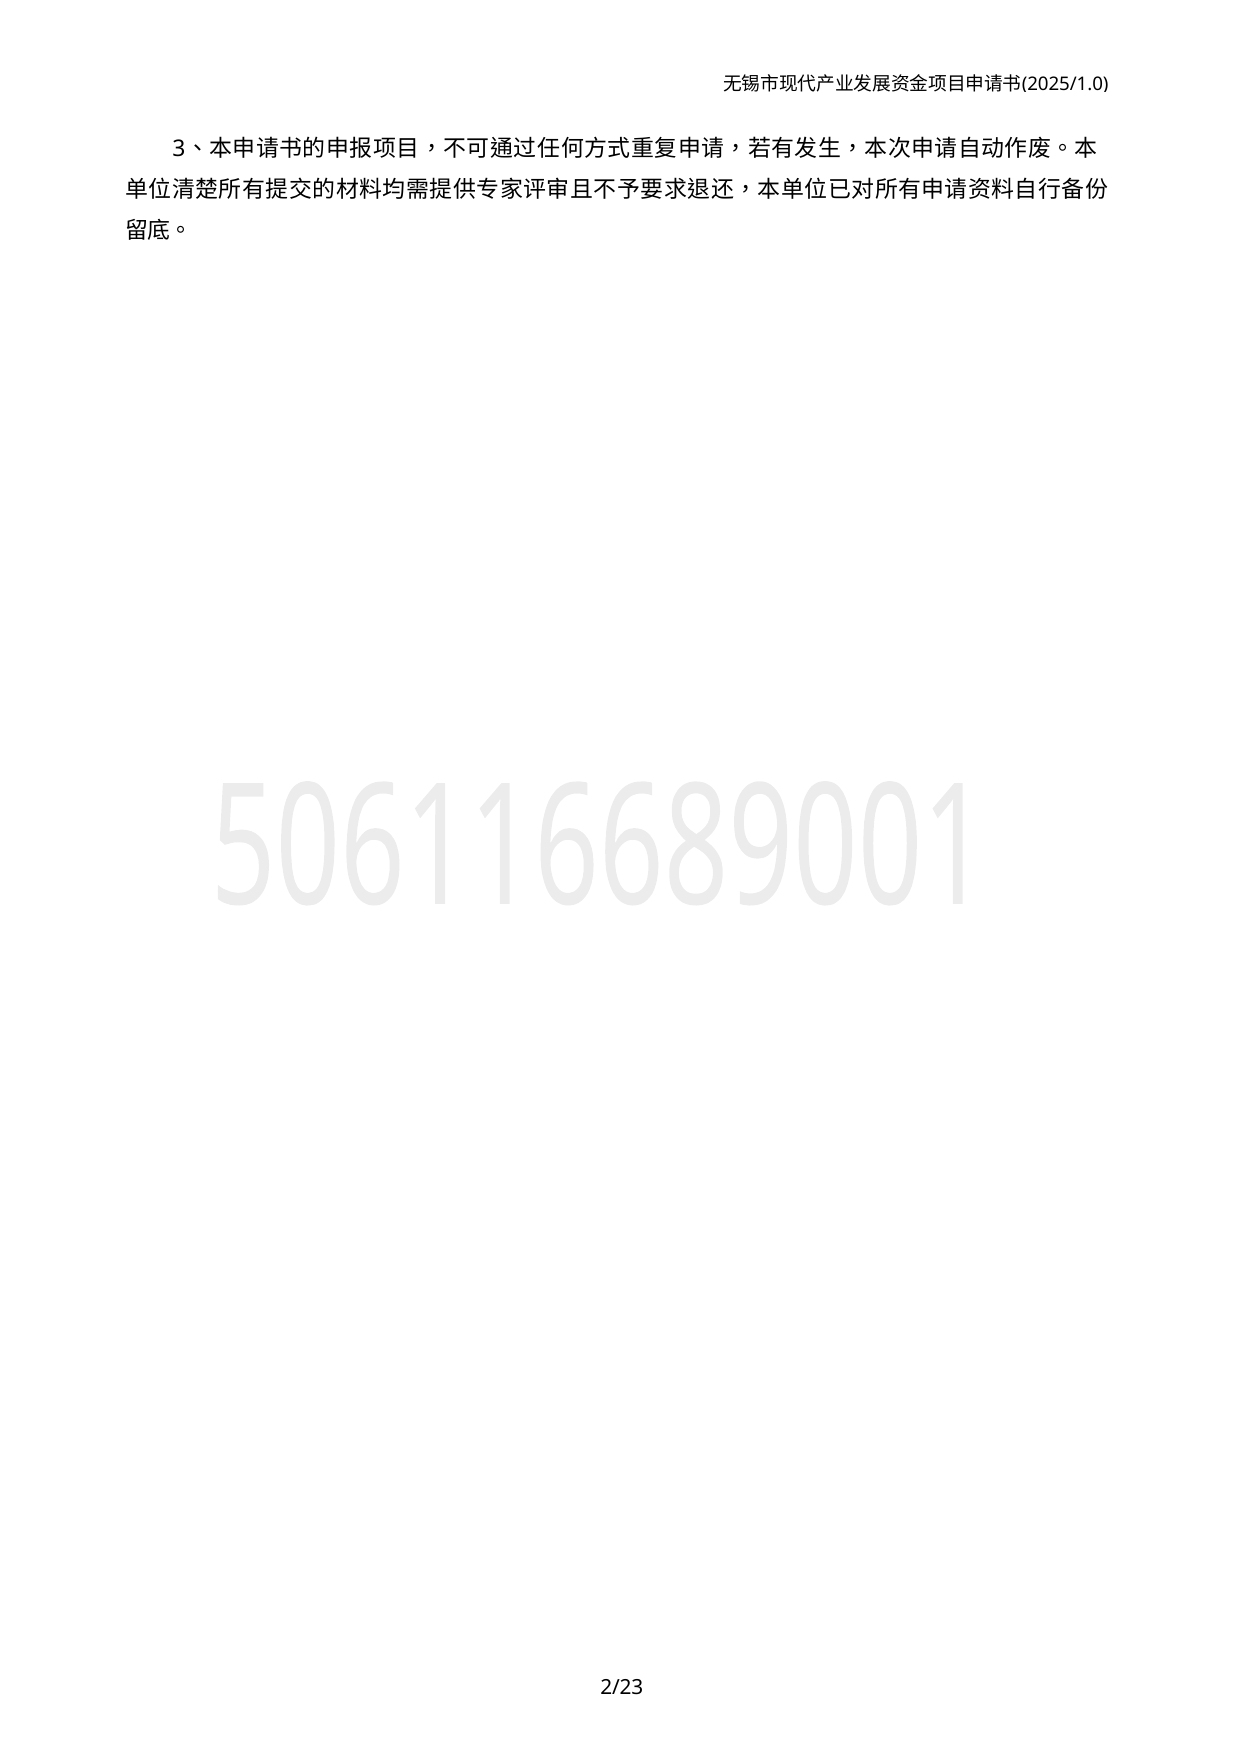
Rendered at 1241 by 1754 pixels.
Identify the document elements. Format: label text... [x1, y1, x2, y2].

text 3、本申请书的申报项目，不可通过任何方式重复申请，若有发生，本次申请自动作废。本 单位清楚所有提交的材料均需提供专家评审且不予要求退还，本单位已对所有申请资料自行备份 留底。 [125, 132, 1108, 245]
